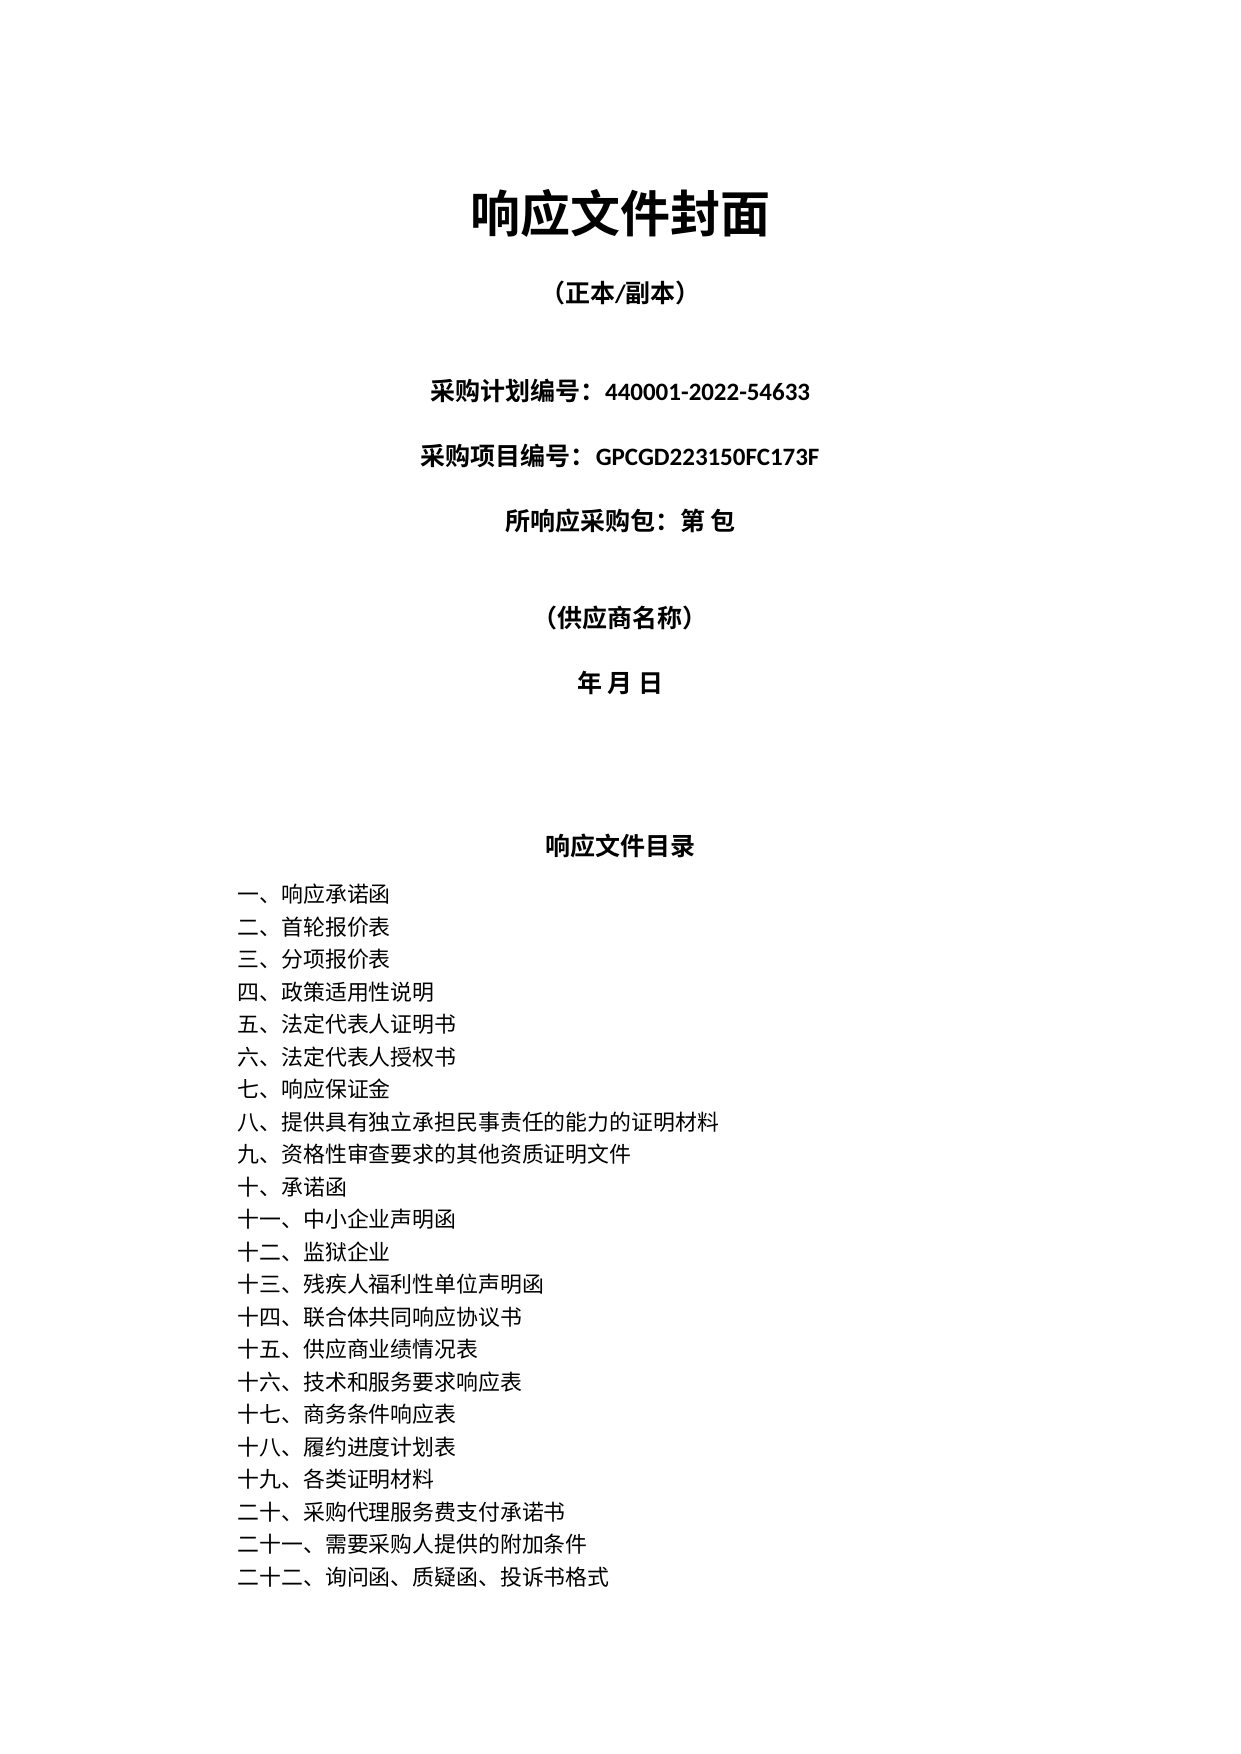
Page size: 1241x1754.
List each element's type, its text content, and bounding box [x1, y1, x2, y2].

text 十一、中小企业声明函 [187, 1202, 1053, 1234]
text （供应商名称） [187, 584, 1053, 649]
text 十、承诺函 [187, 1169, 1053, 1202]
text 二十、采购代理服务费支付承诺书 [187, 1494, 1053, 1527]
text 六、法定代表人授权书 [187, 1039, 1053, 1072]
text 响应文件目录 [187, 812, 1053, 877]
text 四、政策适用性说明 [187, 974, 1053, 1007]
text 七、响应保证金 [187, 1072, 1053, 1104]
text 三、分项报价表 [187, 942, 1053, 974]
text 十八、履约进度计划表 [187, 1429, 1053, 1462]
text 年 月 日 [187, 649, 1053, 714]
text 十六、技术和服务要求响应表 [187, 1364, 1053, 1397]
text 二、首轮报价表 [187, 909, 1053, 942]
text 二十二、询问函、质疑函、投诉书格式 [187, 1559, 1053, 1592]
text （正本/副本） [187, 259, 1053, 324]
text 二十一、需要采购人提供的附加条件 [187, 1527, 1053, 1559]
text 十四、联合体共同响应协议书 [187, 1299, 1053, 1332]
text 采购项目编号：GPCGD223150FC173F [187, 422, 1053, 487]
text 所响应采购包：第 包 [187, 487, 1053, 552]
text 一、响应承诺函 [187, 877, 1053, 909]
text 采购计划编号：440001-2022-54633 [187, 357, 1053, 422]
text 十七、商务条件响应表 [187, 1397, 1053, 1429]
text 十五、供应商业绩情况表 [187, 1332, 1053, 1364]
text 八、提供具有独立承担民事责任的能力的证明材料 [187, 1104, 1053, 1137]
text 十二、监狱企业 [187, 1234, 1053, 1267]
text 五、法定代表人证明书 [187, 1007, 1053, 1039]
text 响应文件封面 [187, 162, 1053, 259]
text 十九、各类证明材料 [187, 1462, 1053, 1494]
text 九、资格性审查要求的其他资质证明文件 [187, 1137, 1053, 1169]
text 十三、残疾人福利性单位声明函 [187, 1267, 1053, 1299]
